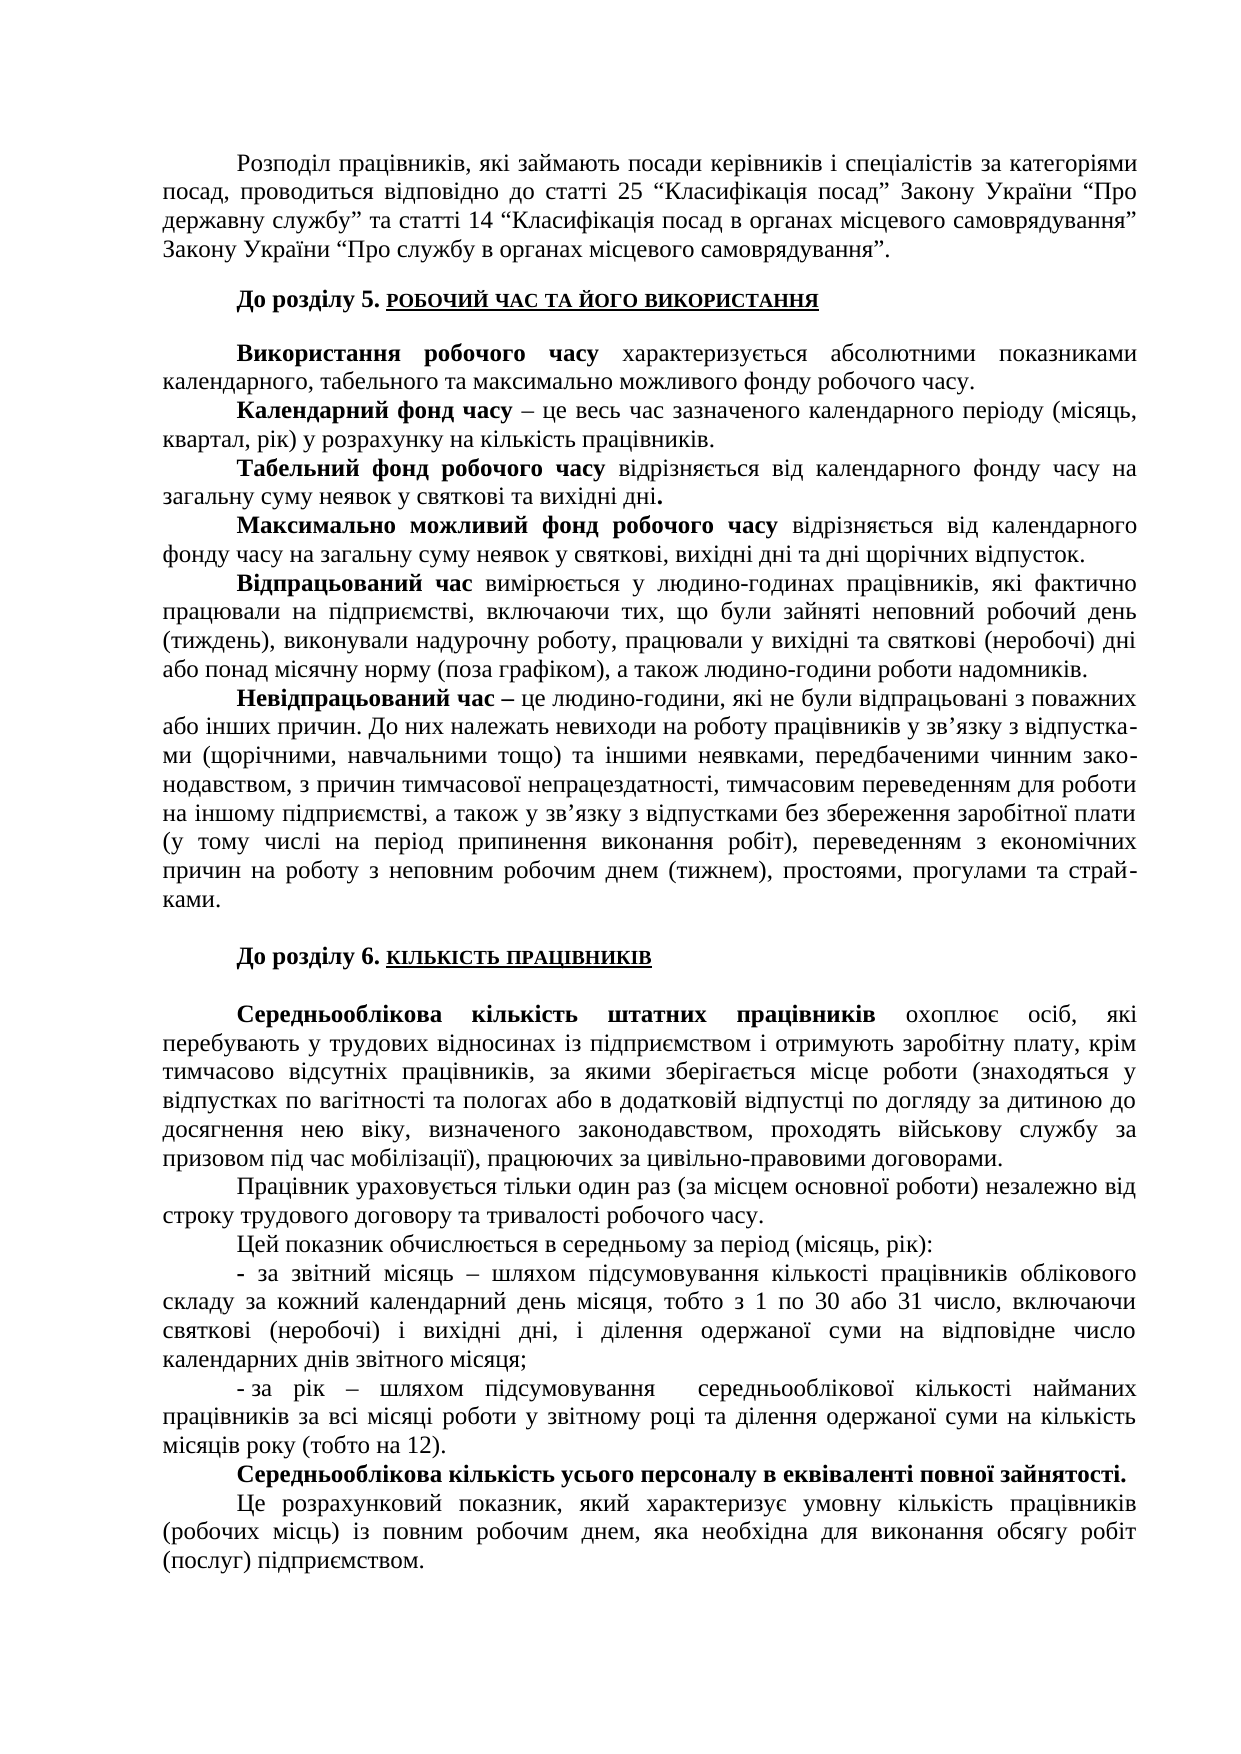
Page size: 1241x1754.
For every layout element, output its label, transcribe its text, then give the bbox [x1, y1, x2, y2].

text До розділу 5. робочий час та його використання [162, 288, 1137, 313]
text Невідпрацьований час – це людино-години, які не були відпрацьовані з поважних або інших причин. До них належать невиходи на роботу працівників у зв’язку з відпустками (щорічними, навчальними тощо) та іншими неявками, передбаченими чинним законодавством, з причин тимчасової непрацездатності, тимчасовим переведенням для роботи на іншому підприємстві, а також у зв’язку з відпустками без збереження заробітної плати (у тому числі на період припинення виконання робіт), переведенням з економічних причин на роботу з неповним робочим днем (тижнем), простоями, прогулами та страйками. [162, 683, 1137, 913]
text Працівник ураховується тільки один раз (за місцем основної роботи) незалежно від строку трудового договору та тривалості робочого часу. [162, 1171, 1137, 1229]
text Розподіл працівників, які займають посади керівників і спеціалістів за категоріями посад, проводиться відповідно до статті 25 “Класифікація посад” Закону України “Про державну службу” та статті 14 “Класифікація посад в органах місцевого самоврядування” Закону України “Про службу в органах місцевого самоврядування”. [162, 148, 1138, 263]
text Це розрахунковий показник, який характеризує умовну кількість працівників (робочих місць) із повним робочим днем, яка необхідна для виконання обсягу робіт (послуг) підприємством. [162, 1488, 1137, 1574]
text Цей показник обчислюється в середньому за період (місяць, рік): [162, 1229, 1137, 1258]
text Середньооблікова кількість усього персоналу в еквіваленті повної зайнятості. [162, 1459, 1137, 1488]
text - за рік – шляхом підсумовування середньооблікової кількості найманих працівників за всі місяці роботи у звітному році та ділення одержаної суми на кількість місяців року (тобто на 12). [162, 1373, 1137, 1459]
text Середньооблікова кількість штатних працівників охоплює осіб, які перебувають у трудових відносинах із підприємством і отримують заробітну плату, крім тимчасово відсутніх працівників, за якими зберігається місце роботи (знаходяться у відпустках по вагітності та пологах або в додатковій відпустці по догляду за дитиною до досягнення нею віку, визначеного законодавством, проходять військову службу за призовом під час мобілізації), працюючих за цивільно-правовими договорами. [162, 999, 1137, 1171]
text Табельний фонд робочого часу відрізняється від календарного фонду часу на загальну суму неявок у святкові та вихідні дні. [162, 453, 1137, 510]
text Календарний фонд часу – це весь час зазначеного календарного періоду (місяць, квартал, рік) у розрахунку на кількість працівників. [162, 395, 1137, 453]
text - за звітний місяць – шляхом підсумовування кількості працівників облікового складу за кожний календарний день місяця, тобто з 1 по 30 або 31 число, включаючи святкові (неробочі) і вихідні дні, і ділення одержаної суми на відповідне число календарних днів звітного місяця; [162, 1258, 1137, 1373]
text Використання робочого часу характеризується абсолютними показниками календарного, табельного та максимально можливого фонду робочого часу. [162, 338, 1137, 395]
text Максимально можливий фонд робочого часу відрізняється від календарного фонду часу на загальну суму неявок у святкові, вихідні дні та дні щорічних відпусток. [162, 510, 1137, 568]
text До розділу 6. кількість працівників [162, 941, 1137, 970]
text Відпрацьований час вимірюється у людино-годинах працівників, які фактично працювали на підприємстві, включаючи тих, що були зайняті неповний робочий день (тиждень), виконували надурочну роботу, працювали у вихідні та святкові (неробочі) дні або понад місячну норму (поза графіком), а також людино-години роботи надомників. [162, 568, 1137, 683]
